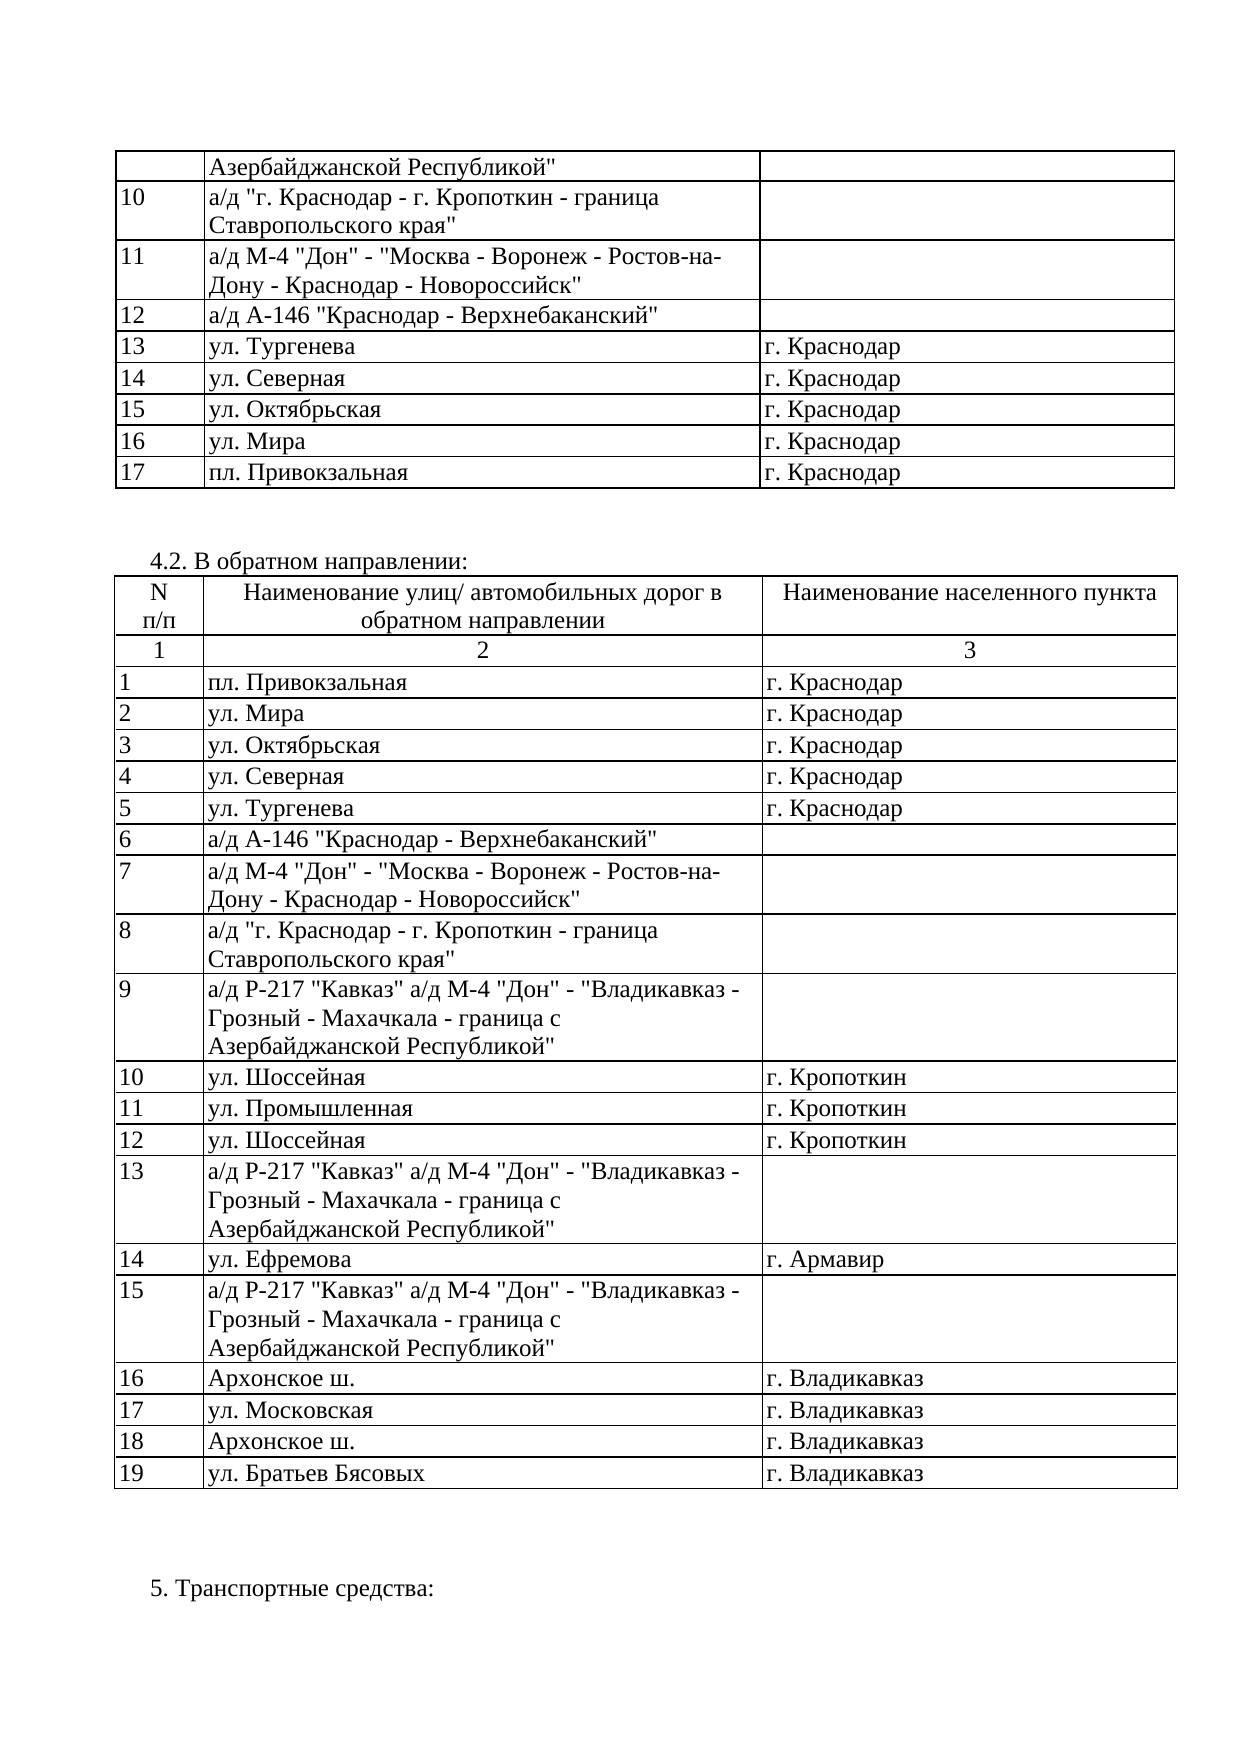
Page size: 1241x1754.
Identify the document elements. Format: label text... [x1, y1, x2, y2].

table_cell [761, 182, 1174, 239]
table_cell ул. Северная [204, 762, 762, 791]
table_cell Архонское ш. [204, 1426, 762, 1456]
table_cell 2 [115, 698, 203, 728]
table_cell г. Краснодар [763, 697, 1177, 728]
table_cell г. Краснодар [761, 363, 1174, 393]
table_cell ул. Мира [204, 699, 762, 728]
table_cell 10 [117, 182, 204, 239]
table_cell ул. Мира [205, 426, 759, 456]
table_cell ул. Октябрьская [204, 730, 762, 760]
table_cell г. Кропоткин [763, 1123, 1177, 1154]
table_cell а/д "г. Краснодар - г. Кропоткин - граница Ставропольского края" [204, 915, 762, 972]
table_cell 6 [115, 824, 203, 854]
table_cell 1 [115, 667, 203, 697]
table_cell а/д М-4 "Дон" - "Москва - Воронеж - Ростов-на-Дону - Краснодар - Новороссийск" [204, 856, 762, 913]
table_cell ул. Московская [204, 1395, 762, 1424]
text 5. Транспортные средства: [150, 1573, 1090, 1602]
table_cell а/д Р-217 "Кавказ" а/д М-4 "Дон" - "Владикавказ - Грозный - Махачкала - граница с Азербайджанской Республикой" [204, 1156, 762, 1242]
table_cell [205, 152, 759, 180]
table_cell г. Краснодар [763, 666, 1177, 697]
table_cell г. Краснодар [763, 729, 1177, 760]
table_cell а/д А-146 "Краснодар - Верхнебаканский" [205, 300, 759, 330]
table_cell 15 [117, 395, 204, 424]
table_cell [761, 152, 1174, 180]
table_cell [761, 241, 1174, 298]
table_header N п/п [115, 577, 203, 634]
table_cell Архонское ш. [204, 1363, 762, 1393]
table_cell ул. Шоссейная [204, 1125, 762, 1154]
table_cell 4 [115, 761, 203, 791]
table_cell 13 [117, 332, 204, 361]
table_cell 16 [115, 1363, 203, 1393]
table_cell г. Владикавказ [763, 1456, 1177, 1487]
table_cell [761, 300, 1174, 330]
table_cell г. Краснодар [761, 395, 1174, 424]
table_cell 2 [204, 636, 762, 666]
table_cell пл. Привокзальная [204, 667, 762, 697]
table_cell а/д М-4 "Дон" - "Москва - Воронеж - Ростов-на-Дону - Краснодар - Новороссийск" [205, 241, 759, 298]
table_cell 18 [115, 1426, 203, 1456]
table_cell г. Владикавказ [763, 1425, 1177, 1456]
table_cell [763, 1274, 1177, 1362]
table_cell 12 [117, 300, 204, 330]
table_cell г. Кропоткин [763, 1092, 1177, 1123]
table_cell г. Владикавказ [763, 1393, 1177, 1424]
table_cell а/д "г. Краснодар - г. Кропоткин - граница Ставропольского края" [205, 182, 759, 239]
table_cell [763, 913, 1177, 972]
table_cell [763, 823, 1177, 854]
table_header Наименование населенного пункта [763, 577, 1177, 634]
table_cell 1 [115, 635, 203, 666]
table_cell г. Армавир [763, 1243, 1177, 1274]
table_cell 5 [115, 793, 203, 823]
table_cell 9 [117, 152, 204, 180]
table_cell ул. Ефремова [204, 1244, 762, 1274]
table_cell 16 [117, 426, 204, 456]
table_header Наименование улиц/ автомобильных дорог в обратном направлении [204, 577, 762, 634]
table_cell г. Краснодар [761, 457, 1174, 487]
table_cell 17 [115, 1394, 203, 1424]
table_cell 11 [115, 1093, 203, 1123]
table_cell ул. Братьев Бясовых [204, 1458, 762, 1487]
table_cell г. Краснодар [763, 760, 1177, 791]
table_cell 9 [115, 974, 203, 1060]
table_cell ул. Тургенева [205, 332, 759, 361]
table_cell г. Краснодар [763, 791, 1177, 823]
table_cell а/д А-146 "Краснодар - Верхнебаканский" [204, 825, 762, 854]
table_cell ул. Северная [205, 363, 759, 393]
table_cell пл. Привокзальная [205, 457, 759, 487]
text 4.2. В обратном направлении: [150, 546, 1090, 575]
table_cell 15 [115, 1275, 203, 1362]
table_cell 14 [117, 363, 204, 393]
table_cell 14 [115, 1244, 203, 1274]
table_cell 10 [115, 1061, 203, 1092]
table_cell 8 [115, 914, 203, 972]
table_cell ул. Тургенева [204, 793, 762, 823]
table_cell ул. Октябрьская [205, 395, 759, 424]
table_cell [763, 973, 1177, 1060]
table_cell г. Владикавказ [763, 1362, 1177, 1393]
table_cell г. Кропоткин [763, 1060, 1177, 1092]
table_cell 12 [115, 1124, 203, 1154]
table_cell а/д Р-217 "Кавказ" а/д М-4 "Дон" - "Владикавказ - Грозный - Махачкала - граница с Азербайджанской Республикой" [204, 974, 762, 1060]
table_cell 3 [763, 634, 1177, 666]
table_cell 13 [115, 1156, 203, 1242]
table_cell 17 [117, 457, 204, 487]
table_cell 3 [115, 730, 203, 760]
table_cell [763, 854, 1177, 913]
table_cell г. Краснодар [761, 332, 1174, 361]
table_cell 19 [115, 1457, 203, 1487]
table_cell [763, 1155, 1177, 1242]
table_cell г. Краснодар [761, 426, 1174, 456]
table_cell 11 [117, 241, 204, 298]
table_cell ул. Шоссейная [204, 1062, 762, 1092]
table_cell ул. Промышленная [204, 1093, 762, 1123]
table_cell 7 [115, 855, 203, 913]
table_cell а/д Р-217 "Кавказ" а/д М-4 "Дон" - "Владикавказ - Грозный - Махачкала - граница с Азербайджанской Республикой" [204, 1276, 762, 1362]
